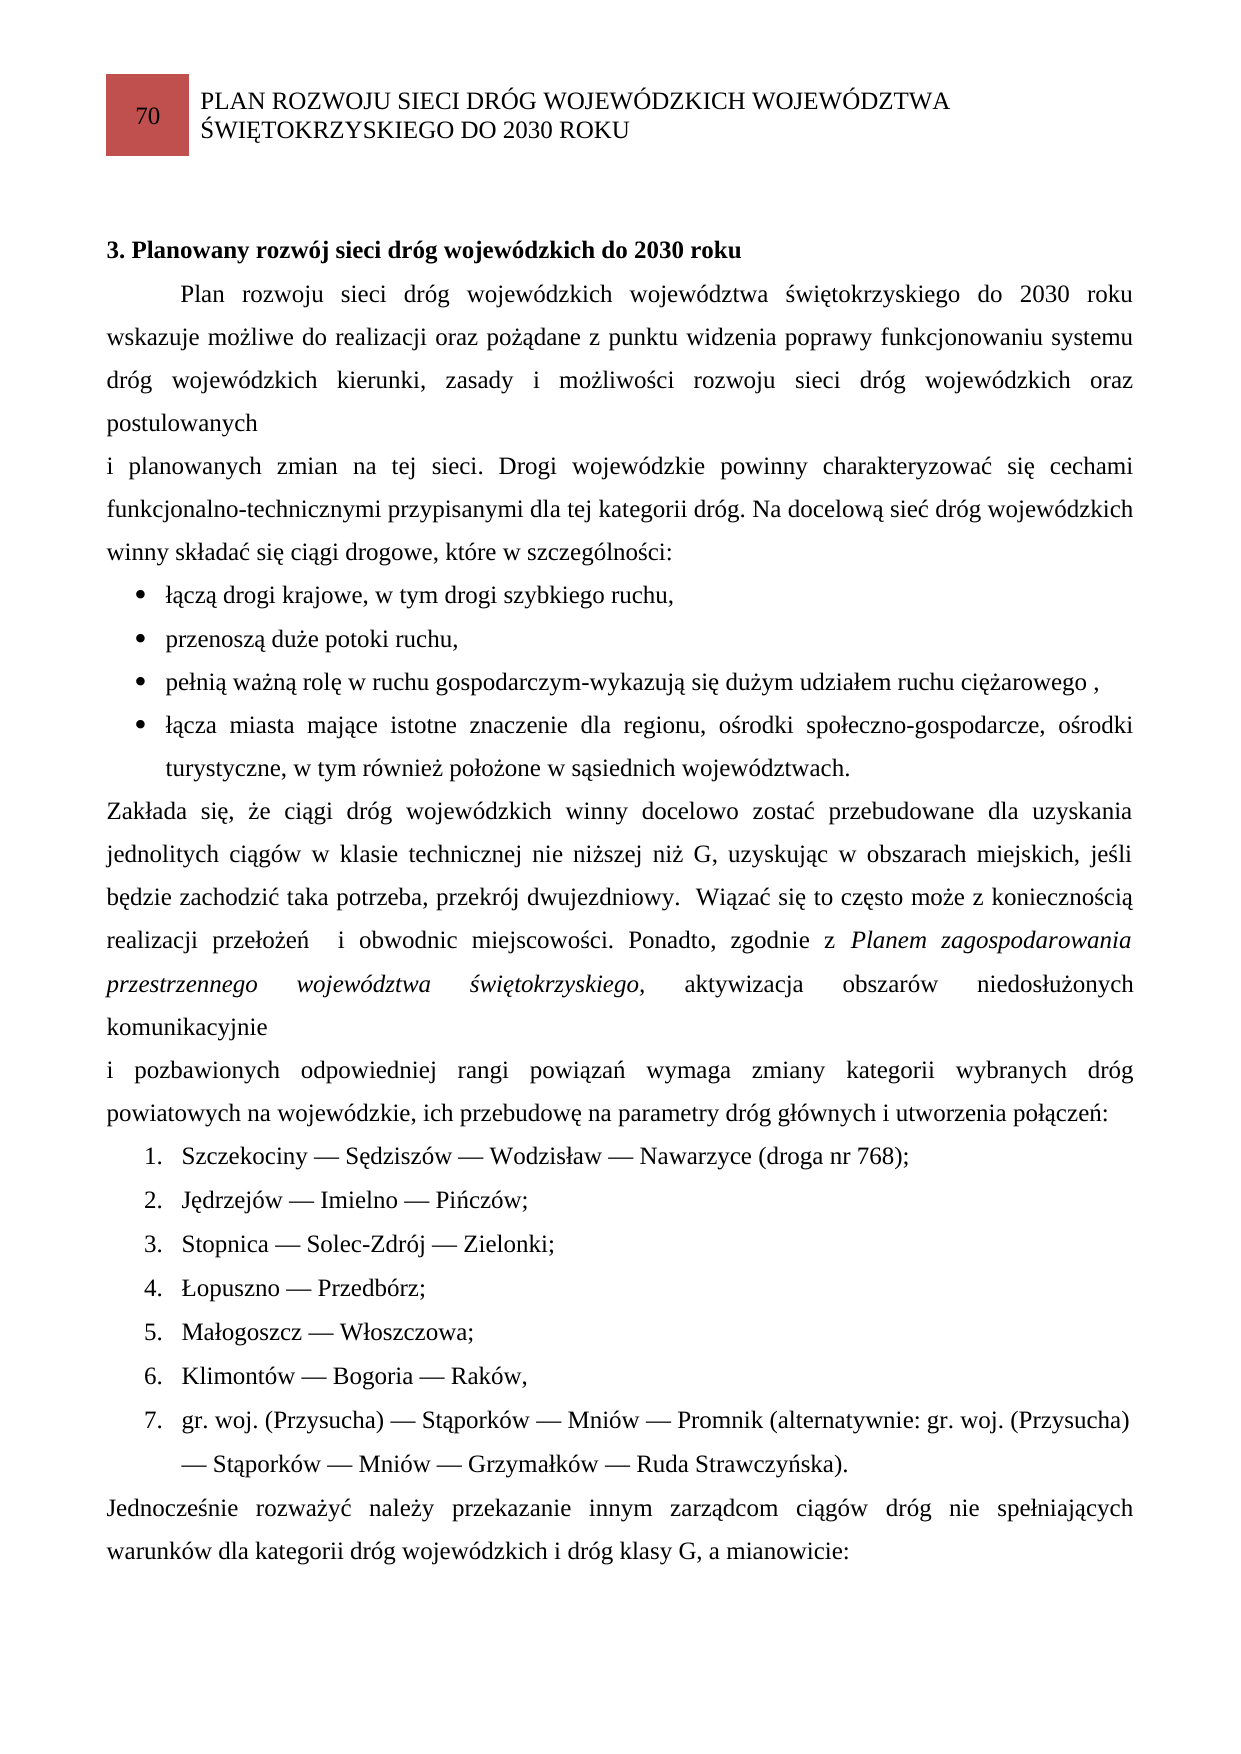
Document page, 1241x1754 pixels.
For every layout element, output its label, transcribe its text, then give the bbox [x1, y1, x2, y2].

subtitle 3. Planowany rozwój sieci dróg wojewódzkich do 2030 roku [106, 236, 1134, 264]
list Szczekociny — Sędziszów — Wodzisław — Nawarzyce (droga nr 768); [144, 1141, 1134, 1170]
text Zakłada się, że ciągi dróg wojewódzkich winny docelowo zostać przebudowane dla uzyskania jednolitych ciągów w klasie technicznej nie niższej niż G, uzyskując w obszarach miejskich, jeśli będzie zachodzić taka potrzeba, przekrój dwujezdniowy. Wiązać się to często może z koniecznością realizacji przełożeń i obwodnic miejscowości. Ponadto, zgodnie z Planem zagospodarowania przestrzennego województwa świętokrzyskiego, aktywizacja obszarów niedosłużonych komunikacyjnie i pozbawionych odpowiedniej rangi powiązań wymaga zmiany kategorii wybranych dróg powiatowych na wojewódzkie, ich przebudowę na parametry dróg głównych i utworzenia połączeń: [106, 796, 1134, 1127]
text Plan rozwoju sieci dróg wojewódzkich województwa świętokrzyskiego do 2030 roku wskazuje możliwe do realizacji oraz pożądane z punktu widzenia poprawy funkcjonowaniu systemu dróg wojewódzkich kierunki, zasady i możliwości rozwoju sieci dróg wojewódzkich oraz postulowanych i planowanych zmian na tej sieci. Drogi wojewódzkie powinny charakteryzować się cechami funkcjonalno-technicznymi przypisanymi dla tej kategorii dróg. Na docelową sieć dróg wojewódzkich winny składać się ciągi drogowe, które w szczególności: [106, 279, 1134, 566]
list Stopnica — Solec-Zdrój — Zielonki; [144, 1229, 1134, 1258]
text Jednocześnie rozważyć należy przekazanie innym zarządcom ciągów dróg nie spełniających warunków dla kategorii dróg wojewódzkich i dróg klasy G, a mianowicie: [106, 1493, 1134, 1564]
list łączą drogi krajowe, w tym drogi szybkiego ruchu, [136, 581, 1134, 609]
list pełnią ważną rolę w ruchu gospodarczym-wykazują się dużym udziałem ruchu ciężarowego , [136, 667, 1134, 696]
list przenoszą duże potoki ruchu, [136, 624, 1134, 652]
list Jędrzejów — Imielno — Pińczów; [144, 1185, 1134, 1214]
list Małogoszcz — Włoszczowa; [144, 1317, 1134, 1346]
list gr. woj. (Przysucha) — Stąporków — Mniów — Promnik (alternatywnie: gr. woj. (Przysucha) — Stąporków — Mniów — Grzymałków — Ruda Strawczyńska). [144, 1406, 1134, 1477]
list Łopuszno — Przedbórz; [144, 1273, 1134, 1302]
list Klimontów — Bogoria — Raków, [144, 1361, 1134, 1390]
list łącza miasta mające istotne znaczenie dla regionu, ośrodki społeczno-gospodarcze, ośrodki turystyczne, w tym również położone w sąsiednich województwach. [136, 710, 1134, 782]
